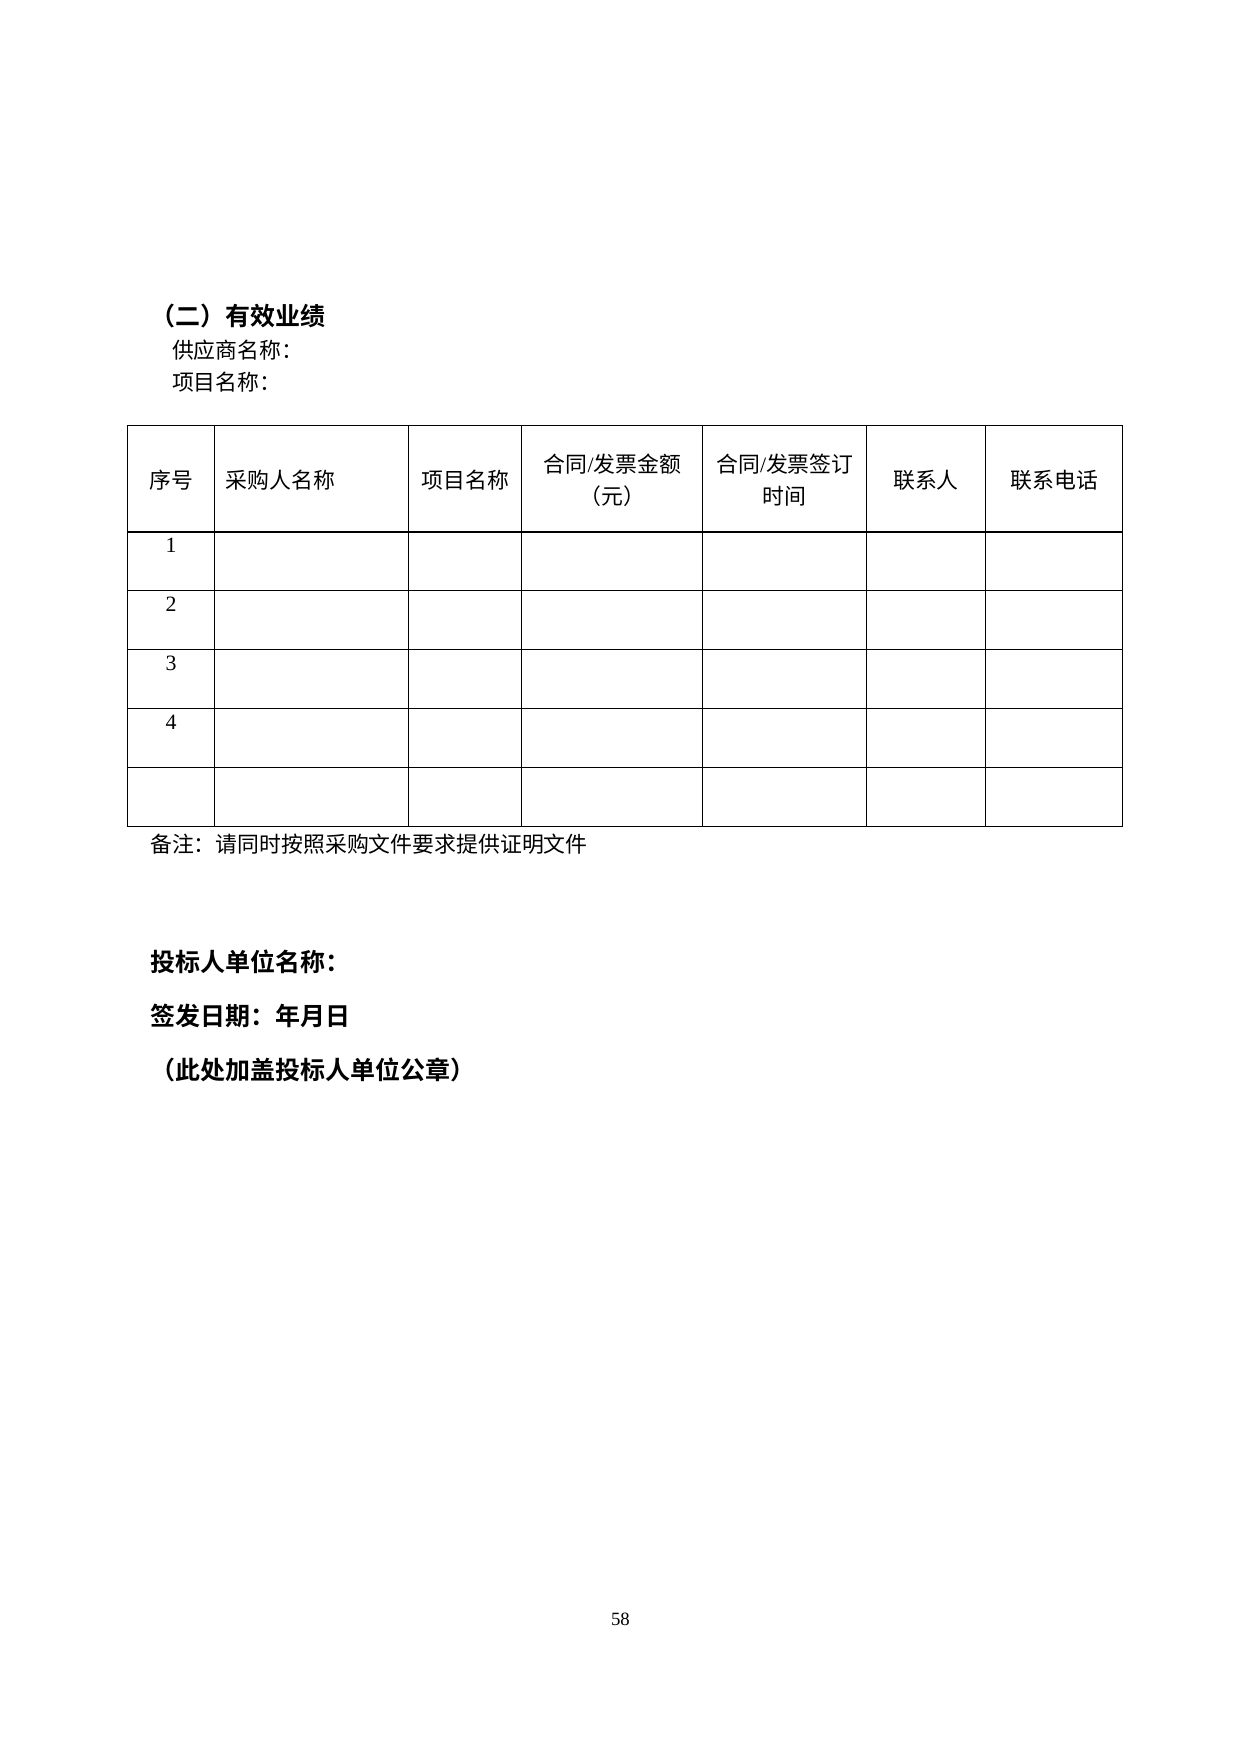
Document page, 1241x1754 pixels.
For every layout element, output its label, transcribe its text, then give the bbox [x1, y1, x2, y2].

table_cell [409, 709, 521, 767]
table_cell [522, 709, 702, 767]
list （二）有效业绩 [150, 297, 1090, 333]
table_cell [703, 533, 866, 590]
table_header 序号 [128, 426, 214, 531]
table_cell [522, 768, 702, 826]
table_cell [215, 591, 408, 649]
table_cell [867, 591, 985, 649]
table_header 项目名称 [409, 426, 521, 531]
table_cell [986, 533, 1122, 590]
table_cell [522, 650, 702, 708]
table_cell [409, 650, 521, 708]
table_cell [215, 709, 408, 767]
table_cell [128, 768, 214, 826]
table_cell [703, 709, 866, 767]
table_cell [867, 650, 985, 708]
text 项目名称： [150, 364, 1090, 396]
table_cell [867, 533, 985, 590]
table_cell [703, 650, 866, 708]
table_cell [986, 768, 1122, 826]
table_header 联系电话 [986, 426, 1122, 531]
text 签发日期：年月日 [150, 996, 1090, 1033]
table_cell [522, 533, 702, 590]
table_cell [409, 533, 521, 590]
table_cell [215, 533, 408, 590]
table_cell 2 [128, 591, 214, 649]
table_header 合同/发票签订时间 [703, 426, 866, 531]
table_cell 3 [128, 650, 214, 708]
text 供应商名称： [150, 333, 1090, 364]
table_header 联系人 [867, 426, 985, 531]
table_cell [867, 709, 985, 767]
table_cell [867, 768, 985, 826]
text 备注：请同时按照采购文件要求提供证明文件 [150, 827, 1090, 858]
table_cell [522, 591, 702, 649]
table_cell 4 [128, 709, 214, 767]
table_cell [703, 591, 866, 649]
table_cell [986, 591, 1122, 649]
table_cell [409, 591, 521, 649]
table_header 采购人名称 [215, 426, 408, 531]
table_header 合同/发票金额（元） [522, 426, 702, 531]
table_cell [215, 650, 408, 708]
table_cell [986, 650, 1122, 708]
table_cell [215, 768, 408, 826]
text 投标人单位名称： [150, 942, 1090, 978]
table_cell [986, 709, 1122, 767]
text （此处加盖投标人单位公章） [150, 1051, 1090, 1087]
table_cell [409, 768, 521, 826]
table_cell [703, 768, 866, 826]
table_cell 1 [128, 533, 214, 590]
